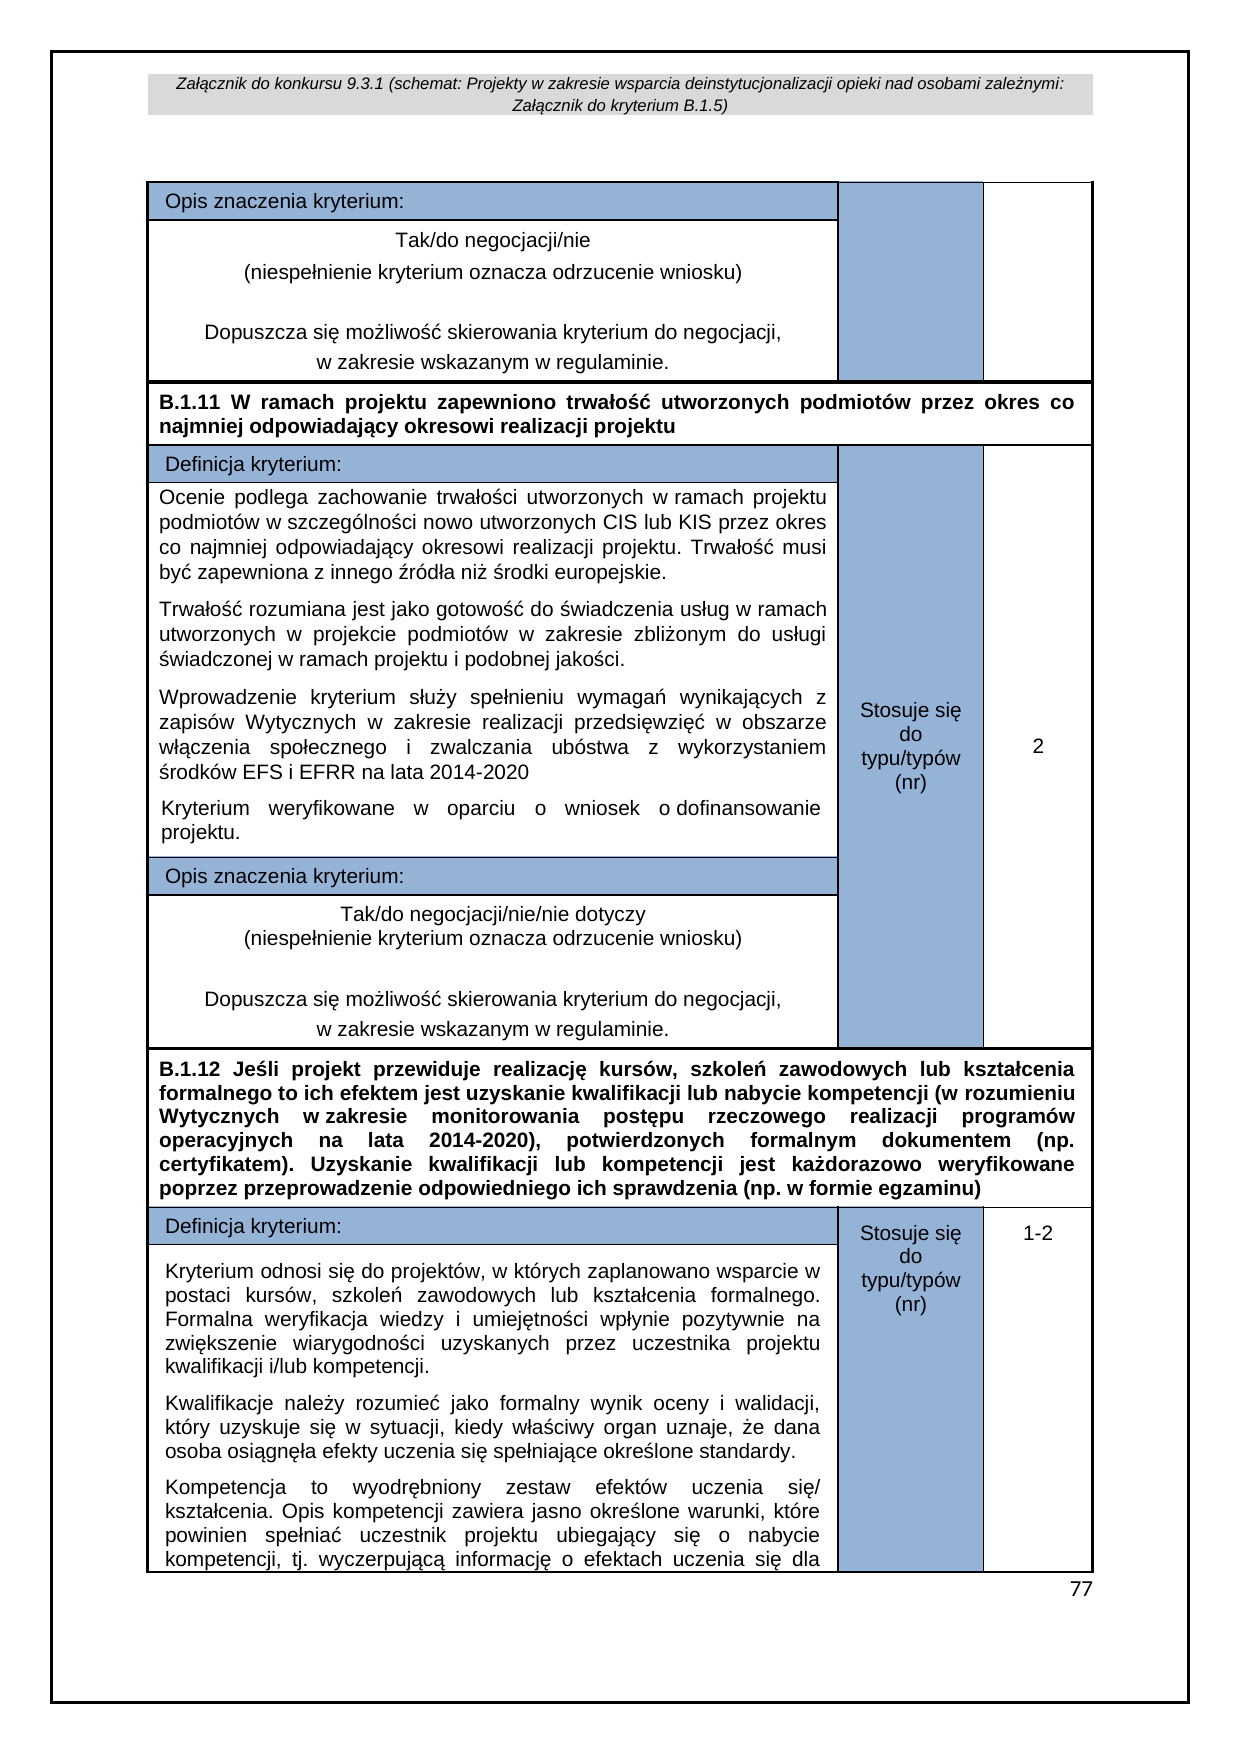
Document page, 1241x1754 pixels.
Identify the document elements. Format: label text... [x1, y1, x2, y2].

table_cell Opis znaczenia kryterium: [149, 858, 837, 894]
table_cell Opis znaczenia kryterium: [149, 183, 837, 219]
table_cell Tak/do negocjacji/nie (niespełnienie kryterium oznacza odrzucenie wniosku) Dopuszcza się możliwość skierowania kryterium do negocjacji, w zakresie wskazanym w regulaminie. [149, 221, 837, 380]
table_cell Definicja kryterium: [149, 446, 837, 482]
table_cell Stosuje się do typu/typów (nr) [839, 446, 983, 1047]
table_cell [149, 1245, 837, 1571]
table_cell 2 [984, 446, 1091, 1047]
table_cell Definicja kryterium: [149, 1208, 837, 1244]
table_cell B.1.11 W ramach projektu zapewniono trwałość utworzonych podmiotów przez okres co najmniej odpowiadający okresowi realizacji projektu [149, 384, 1091, 444]
table_cell B.1.12 Jeśli projekt przewiduje realizację kursów, szkoleń zawodowych lub kształcenia formalnego to ich efektem jest uzyskanie kwalifikacji lub nabycie kompetencji (w rozumieniu Wytycznych w zakresie monitorowania postępu rzeczowego realizacji programów operacyjnych na lata 2014-2020), potwierdzonych formalnym dokumentem (np. certyfikatem). Uzyskanie kwalifikacji lub kompetencji jest każdorazowo weryfikowane poprzez przeprowadzenie odpowiedniego ich sprawdzenia (np. w formie egzaminu) [149, 1050, 1091, 1206]
table_cell Tak/do negocjacji/nie/nie dotyczy (niespełnienie kryterium oznacza odrzucenie wniosku) Dopuszcza się możliwość skierowania kryterium do negocjacji, w zakresie wskazanym w regulaminie. [149, 896, 837, 1047]
table_cell Stosuje się do typu/typów (nr) [839, 1208, 983, 1571]
table_cell 1-2 [984, 1208, 1091, 1571]
table_cell Ocenie podlega zachowanie trwałości utworzonych w ramach projektu podmiotów w szczególności nowo utworzonych CIS lub KIS przez okres co najmniej odpowiadający okresowi realizacji projektu. Trwałość musi być zapewniona z innego źródła niż środki europejskie. Trwałość rozumiana jest jako gotowość do świadczenia usług w ramach utworzonych w projekcie podmiotów w zakresie zbliżonym do usługi świadczonej w ramach projektu i podobnej jakości. Wprowadzenie kryterium służy spełnieniu wymagań wynikających z zapisów Wytycznych w zakresie realizacji przedsięwzięć w obszarze włączenia społecznego i zwalczania ubóstwa z wykorzystaniem środków EFS i EFRR na lata 2014-2020 Kryterium weryfikowane w oparciu o wniosek o dofinansowanie projektu. [149, 483, 837, 856]
